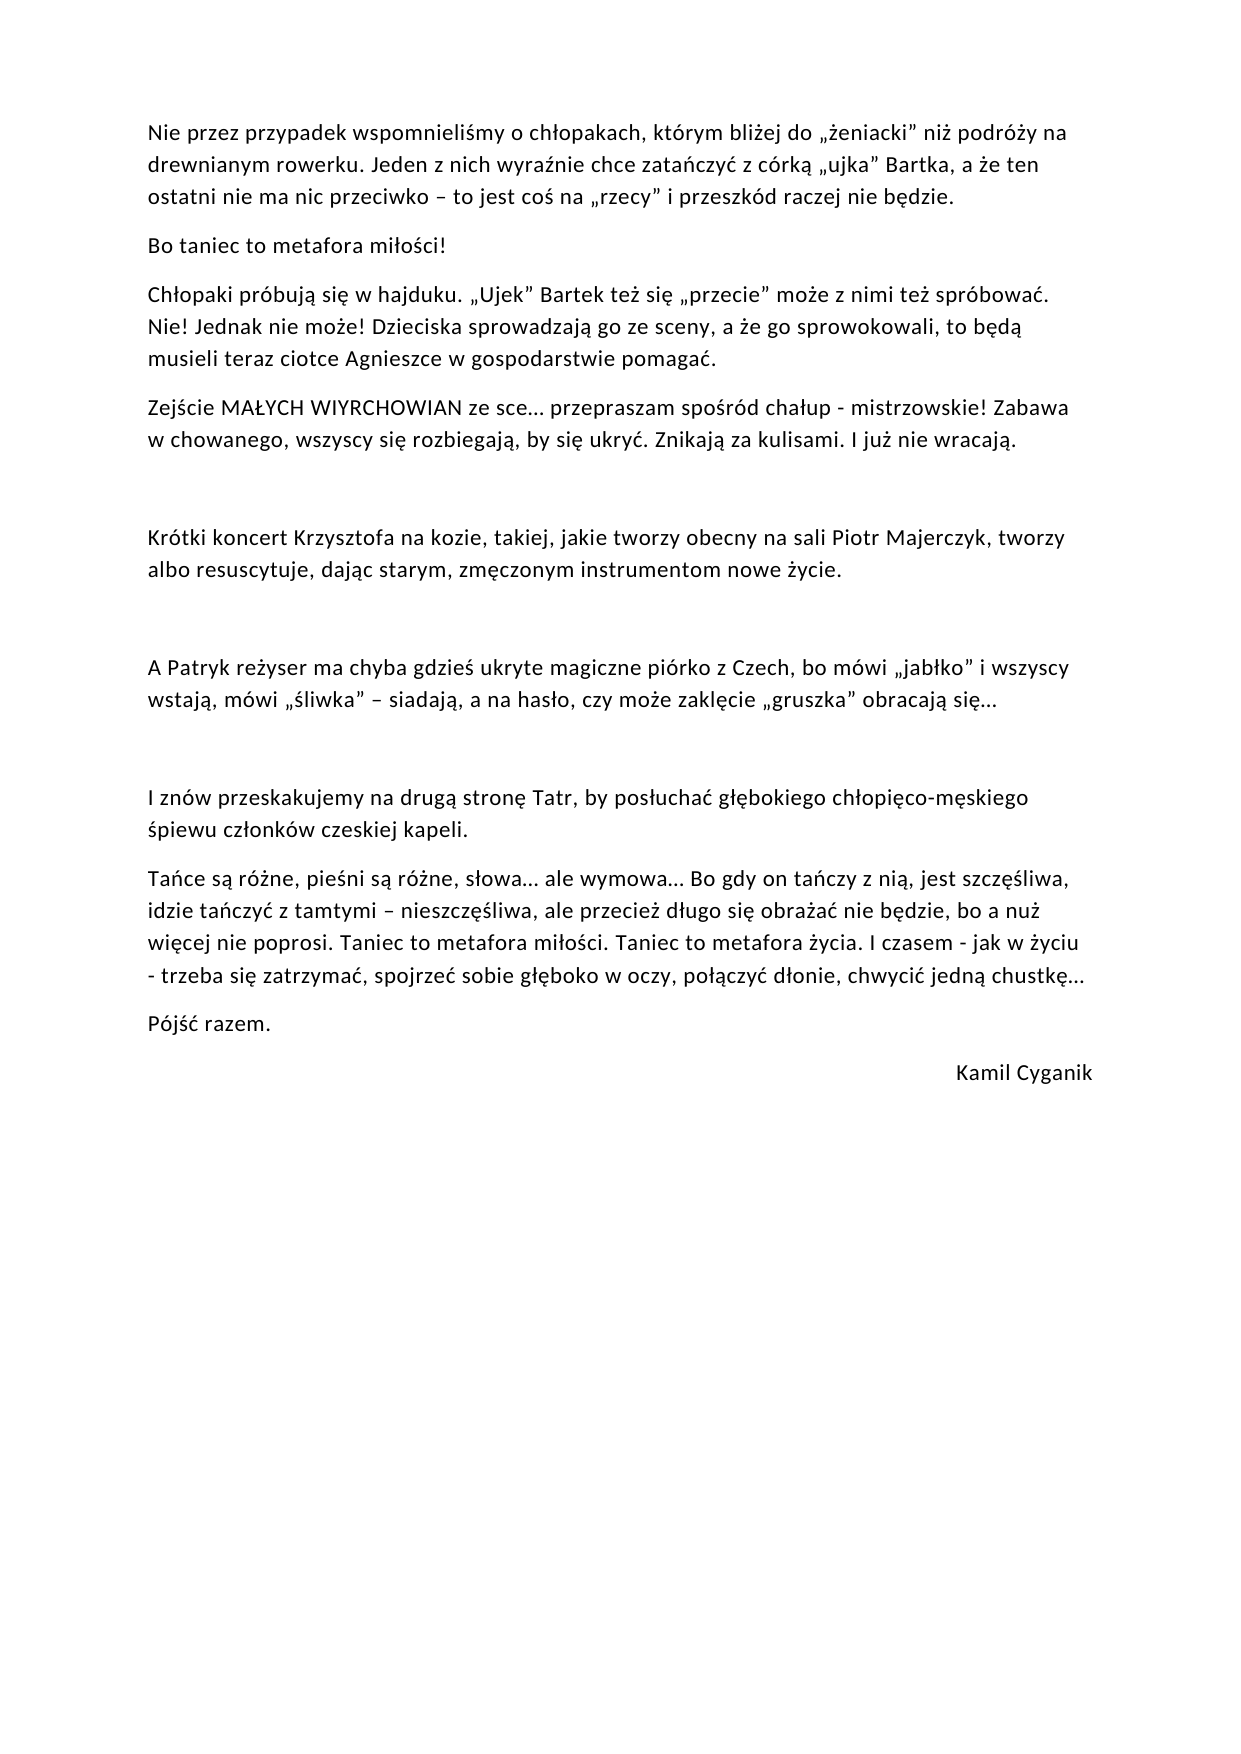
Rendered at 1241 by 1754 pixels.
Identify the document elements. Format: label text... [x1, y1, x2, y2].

text Nie przez przypadek wspomnieliśmy o chłopakach, którym bliżej do „żeniacki” niż podróży na drewnianym rowerku. Jeden z nich wyraźnie chce zatańczyć z córką „ujka” Bartka, a że ten ostatni nie ma nic przeciwko – to jest coś na „rzecy” i przeszkód raczej nie będzie. [148, 118, 1092, 211]
text Chłopaki próbują się w hajduku. „Ujek” Bartek też się „przecie” może z nimi też spróbować. Nie! Jednak nie może! Dzieciska sprowadzają go ze sceny, a że go sprowokowali, to będą musieli teraz ciotce Agnieszce w gospodarstwie pomagać. [148, 280, 1092, 373]
text Bo taniec to metafora miłości! [148, 231, 1092, 259]
text Zejście MAŁYCH WIYRCHOWIAN ze sce… przepraszam spośród chałup - mistrzowskie! Zabawa w chowanego, wszyscy się rozbiegają, by się ukryć. Znikają za kulisami. I już nie wracają. [148, 393, 1092, 454]
text I znów przeskakujemy na drugą stronę Tatr, by posłuchać głębokiego chłopięco-męskiego śpiewu członków czeskiej kapeli. [148, 783, 1092, 843]
text Tańce są różne, pieśni są różne, słowa… ale wymowa… Bo gdy on tańczy z nią, jest szczęśliwa, idzie tańczyć z tamtymi – nieszczęśliwa, ale przecież długo się obrażać nie będzie, bo a nuż więcej nie poprosi. Taniec to metafora miłości. Taniec to metafora życia. I czasem - jak w życiu - trzeba się zatrzymać, spojrzeć sobie głęboko w oczy, połączyć dłonie, chwycić jedną chustkę… [148, 864, 1092, 989]
text Krótki koncert Krzysztofa na kozie, takiej, jakie tworzy obecny na sali Piotr Majerczyk, tworzy albo resuscytuje, dając starym, zmęczonym instrumentom nowe życie. [148, 523, 1092, 583]
text Kamil Cyganik [148, 1058, 1092, 1086]
text A Patryk reżyser ma chyba gdzieś ukryte magiczne piórko z Czech, bo mówi „jabłko” i wszyscy wstają, mówi „śliwka” – siadają, a na hasło, czy może zaklęcie „gruszka” obracają się… [148, 653, 1092, 713]
text Pójść razem. [148, 1009, 1092, 1038]
